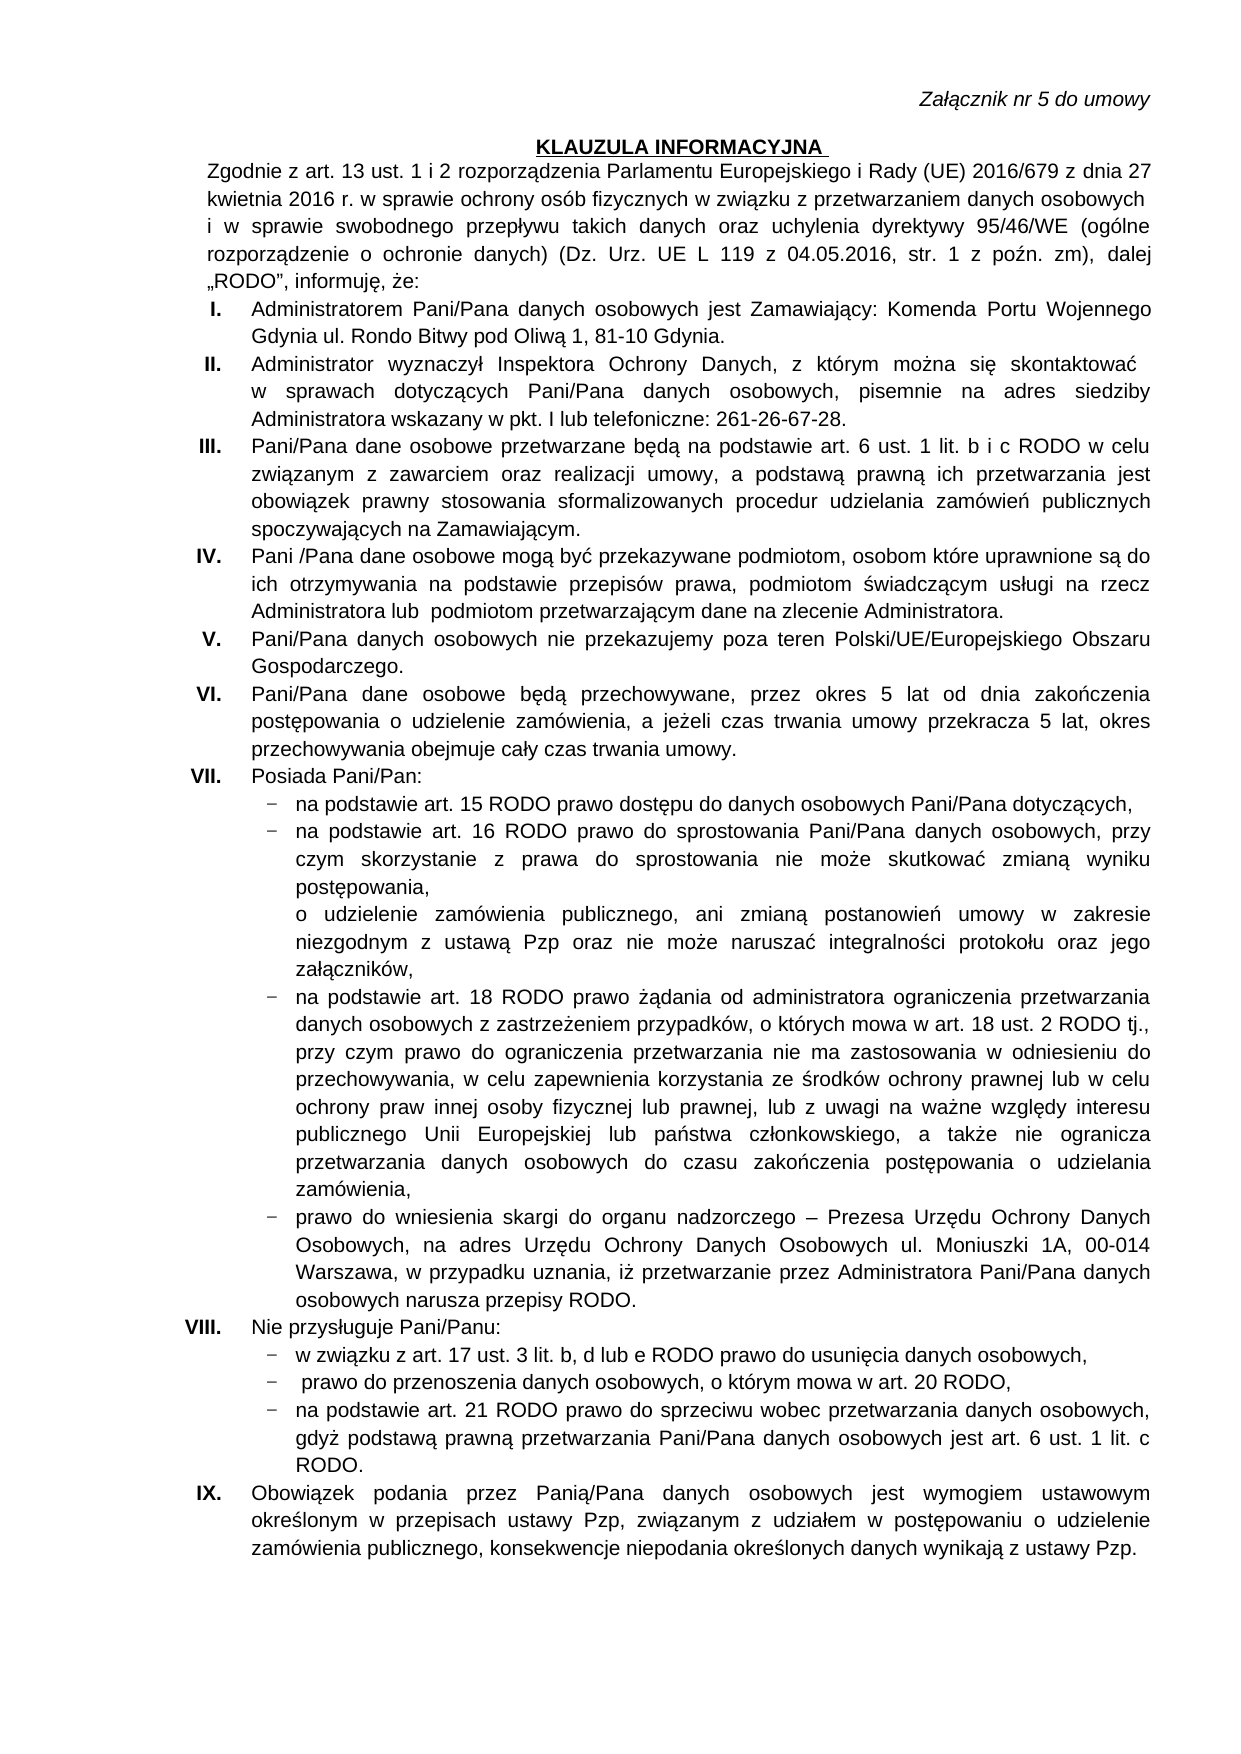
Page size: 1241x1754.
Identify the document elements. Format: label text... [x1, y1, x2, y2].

list na podstawie art. 16 RODO prawo do sprostowania Pani/Pana danych osobowych, przy czym skorzystanie z prawa do sprostowania nie może skutkować zmianą wyniku postępowania, o udzielenie zamówienia publicznego, ani zmianą postanowień umowy w zakresie niezgodnym z ustawą Pzp oraz nie może naruszać integralności protokołu oraz jego załączników, [266, 819, 1152, 981]
list Posiada Pani/Pan: [222, 764, 1152, 788]
list Pani/Pana dane osobowe będą przechowywane, przez okres 5 lat od dnia zakończenia postępowania o udzielenie zamówienia, a jeżeli czas trwania umowy przekracza 5 lat, okres przechowywania obejmuje cały czas trwania umowy. [222, 682, 1152, 761]
list na podstawie art. 21 RODO prawo do sprzeciwu wobec przetwarzania danych osobowych, gdyż podstawą prawną przetwarzania Pani/Pana danych osobowych jest art. 6 ust. 1 lit. c RODO. [266, 1398, 1152, 1477]
list Nie przysługuje Pani/Panu: [222, 1315, 1152, 1339]
text Zgodnie z art. 13 ust. 1 i 2 rozporządzenia Parlamentu Europejskiego i Rady (UE) 2016/679 z dnia 27 kwietnia 2016 r. w sprawie ochrony osób fizycznych w związku z przetwarzaniem danych osobowych i w sprawie swobodnego przepływu takich danych oraz uchylenia dyrektywy 95/46/WE (ogólne rozporządzenie o ochronie danych) (Dz. Urz. UE L 119 z 04.05.2016, str. 1 z poźn. zm), dalej „RODO”, informuję, że: [207, 159, 1152, 293]
list na podstawie art. 18 RODO prawo żądania od administratora ograniczenia przetwarzania danych osobowych z zastrzeżeniem przypadków, o których mowa w art. 18 ust. 2 RODO tj., przy czym prawo do ograniczenia przetwarzania nie ma zastosowania w odniesieniu do przechowywania, w celu zapewnienia korzystania ze środków ochrony prawnej lub w celu ochrony praw innej osoby fizycznej lub prawnej, lub z uwagi na ważne względy interesu publicznego Unii Europejskiej lub państwa członkowskiego, a także nie ogranicza przetwarzania danych osobowych do czasu zakończenia postępowania o udzielania zamówienia, [266, 984, 1152, 1201]
text KLAUZULA INFORMACYJNA [207, 135, 1152, 159]
list prawo do przenoszenia danych osobowych, o którym mowa w art. 20 RODO, [266, 1370, 1152, 1394]
list na podstawie art. 15 RODO prawo dostępu do danych osobowych Pani/Pana dotyczących, [266, 792, 1152, 816]
list Obowiązek podania przez Panią/Pana danych osobowych jest wymogiem ustawowym określonym w przepisach ustawy Pzp, związanym z udziałem w postępowaniu o udzielenie zamówienia publicznego, konsekwencje niepodania określonych danych wynikają z ustawy Pzp. [222, 1481, 1152, 1559]
list Pani/Pana dane osobowe przetwarzane będą na podstawie art. 6 ust. 1 lit. b i c RODO w celu związanym z zawarciem oraz realizacji umowy, a podstawą prawną ich przetwarzania jest obowiązek prawny stosowania sformalizowanych procedur udzielania zamówień publicznych spoczywających na Zamawiającym. [222, 434, 1152, 541]
list w związku z art. 17 ust. 3 lit. b, d lub e RODO prawo do usunięcia danych osobowych, [266, 1342, 1152, 1367]
list Pani /Pana dane osobowe mogą być przekazywane podmiotom, osobom które uprawnione są do ich otrzymywania na podstawie przepisów prawa, podmiotom świadczącym usługi na rzecz Administratora lub podmiotom przetwarzającym dane na zlecenie Administratora. [222, 544, 1152, 623]
list Administrator wyznaczył Inspektora Ochrony Danych, z którym można się skontaktować w sprawach dotyczących Pani/Pana danych osobowych, pisemnie na adres siedziby Administratora wskazany w pkt. I lub telefoniczne: 261-26-67-28. [222, 352, 1152, 431]
list Administratorem Pani/Pana danych osobowych jest Zamawiający: Komenda Portu Wojennego Gdynia ul. Rondo Bitwy pod Oliwą 1, 81-10 Gdynia. [222, 297, 1152, 348]
list Pani/Pana danych osobowych nie przekazujemy poza teren Polski/UE/Europejskiego Obszaru Gospodarczego. [222, 627, 1152, 678]
list prawo do wniesienia skargi do organu nadzorczego – Prezesa Urzędu Ochrony Danych Osobowych, na adres Urzędu Ochrony Danych Osobowych ul. Moniuszki 1A, 00-014 Warszawa, w przypadku uznania, iż przetwarzanie przez Administratora Pani/Pana danych osobowych narusza przepisy RODO. [266, 1205, 1152, 1311]
text Załącznik nr 5 do umowy [207, 87, 1152, 111]
